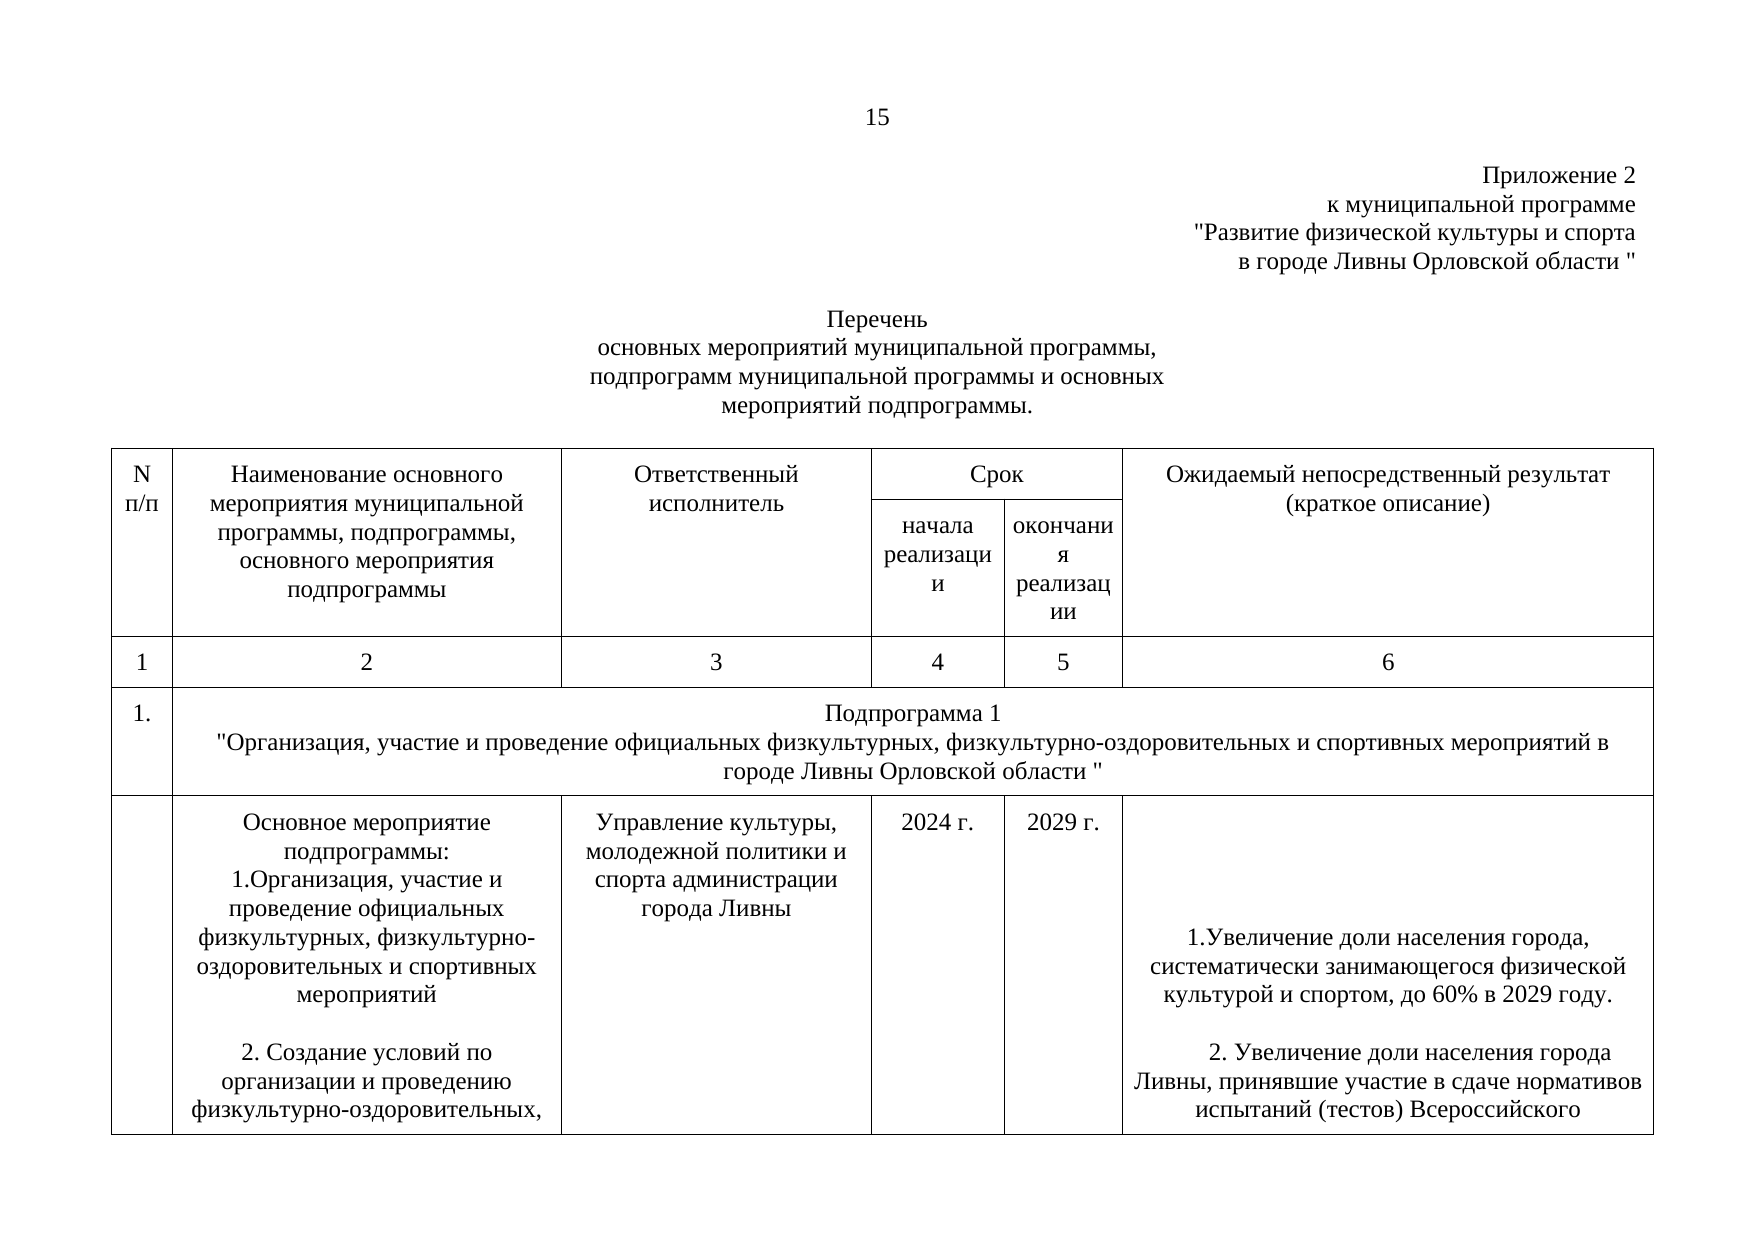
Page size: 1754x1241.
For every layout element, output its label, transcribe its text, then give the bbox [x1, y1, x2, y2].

text подпрограмм муниципальной программы и основных [118, 361, 1636, 390]
text мероприятий подпрограммы. [118, 390, 1636, 419]
table_cell окончания реализации [1005, 500, 1122, 636]
table_cell 2 [173, 637, 561, 687]
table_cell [173, 796, 561, 1134]
table_cell 6 [1123, 637, 1653, 687]
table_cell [562, 796, 871, 1134]
table_header N п/п [112, 449, 172, 636]
table_cell 5 [1005, 637, 1122, 687]
table_cell 3 [562, 637, 871, 687]
table_cell 4 [872, 637, 1004, 687]
table_header Срок [872, 449, 1122, 498]
table_cell Подпрограмма 1 "Организация, участие и проведение официальных физкультурных, физкультурно-оздоровительных и спортивных мероприятий в городе Ливны Орловской области " [173, 688, 1653, 795]
table_cell 1. [112, 688, 172, 795]
text к муниципальной программе [118, 189, 1636, 217]
table_header Наименование основного мероприятия муниципальной программы, подпрограммы, основного мероприятия подпрограммы [173, 449, 561, 636]
table_cell начала реализации [872, 500, 1004, 636]
text основных мероприятий муниципальной программы, [118, 332, 1636, 361]
table_cell [112, 796, 172, 1134]
text Перечень [118, 304, 1636, 332]
table_cell 2024 г. [872, 796, 1004, 1134]
text в городе Ливны Орловской области " [118, 246, 1636, 275]
table_header Ответственный исполнитель [562, 449, 871, 636]
table_cell 2029 г. [1005, 796, 1122, 1134]
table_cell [1123, 796, 1653, 1134]
table_cell 1 [112, 637, 172, 687]
table_header Ожидаемый непосредственный результат (краткое описание) [1123, 449, 1653, 636]
text "Развитие физической культуры и спорта [118, 217, 1636, 246]
text Приложение 2 [118, 160, 1636, 189]
